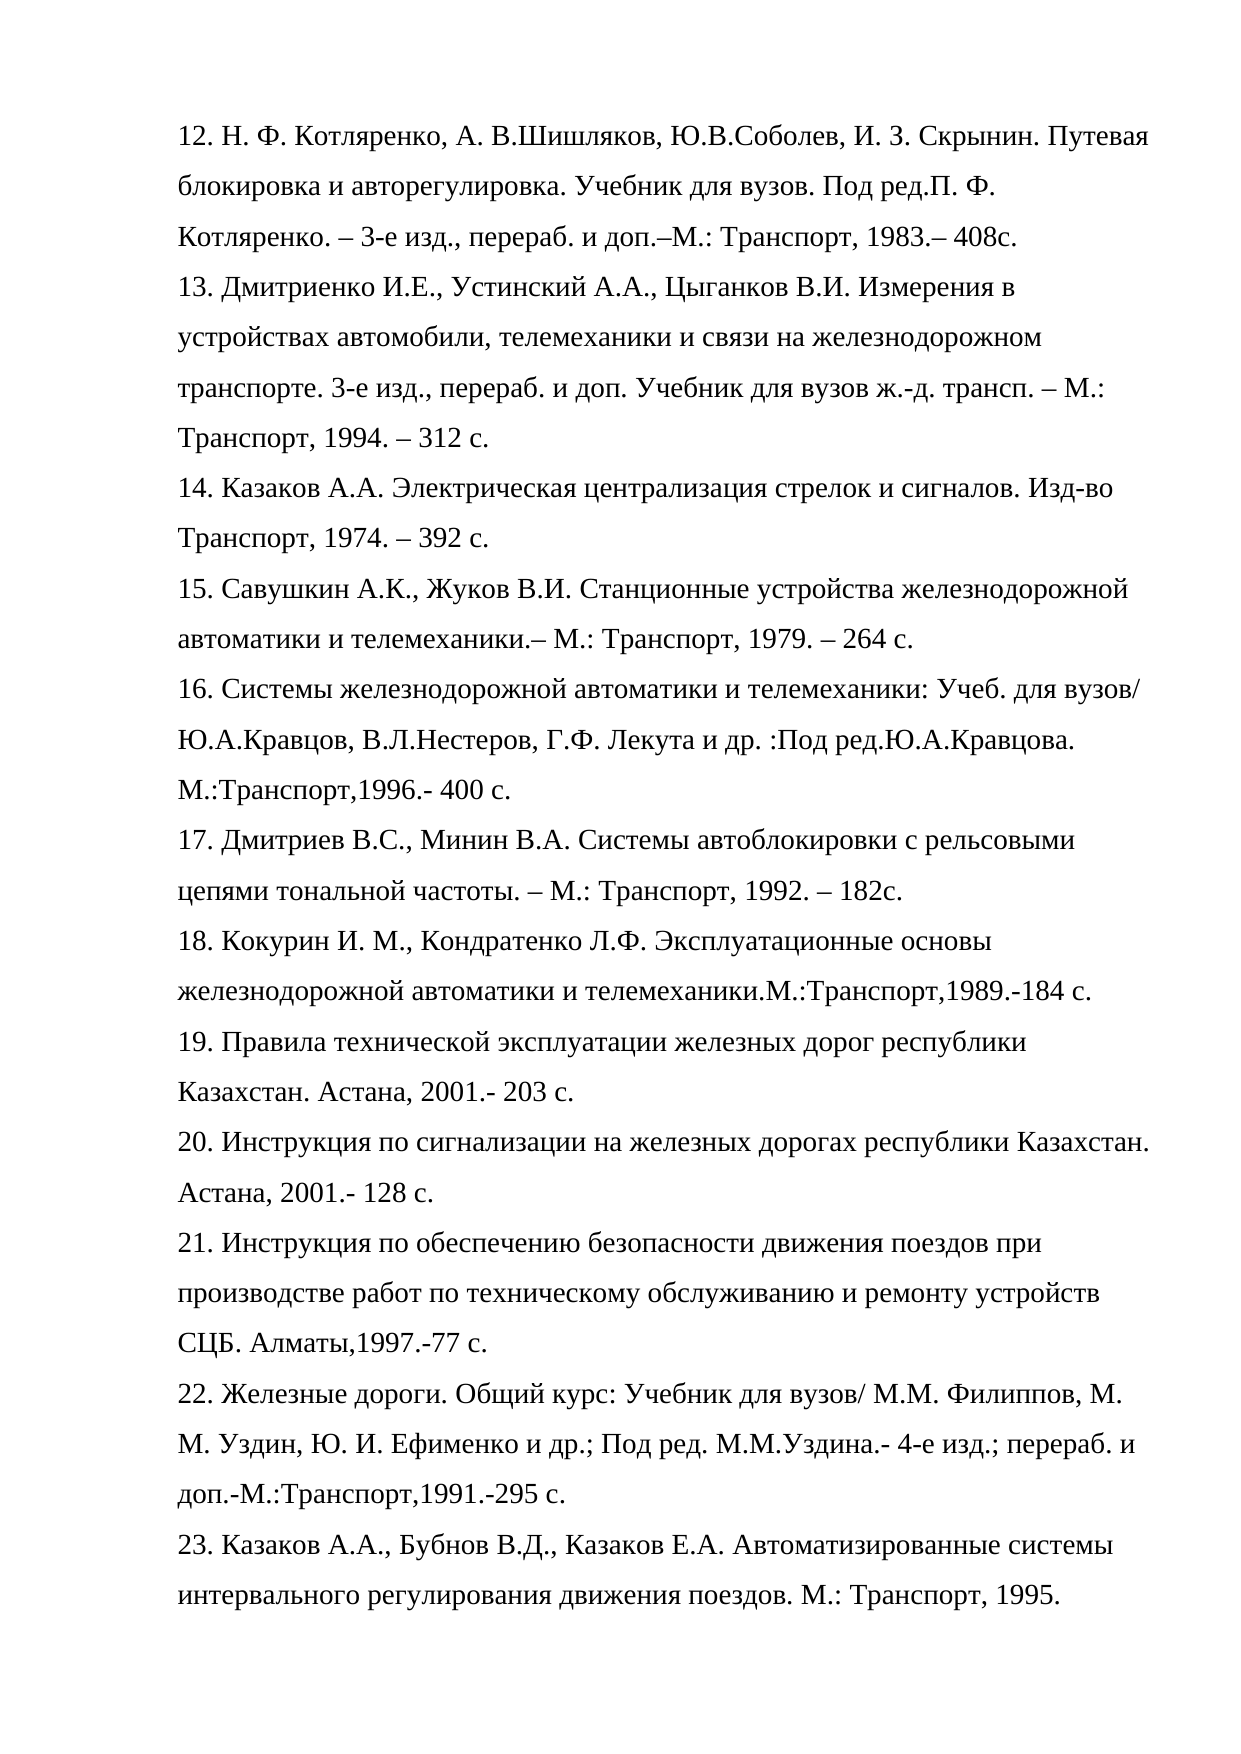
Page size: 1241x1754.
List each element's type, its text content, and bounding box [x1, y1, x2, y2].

text 23. Казаков А.А., Бубнов В.Д., Казаков Е.А. Автоматизированные системы интервального регулирования движения поездов. М.: Транспорт, 1995. [177, 1527, 1152, 1611]
text 15. Савушкин А.К., Жуков В.И. Станционные устройства железнодорожной автоматики и телемеханики.– М.: Транспорт, 1979. – 264 с. [177, 571, 1152, 655]
text 20. Инструкция по сигнализации на железных дорогах республики Казахстан. Астана, 2001.- 128 с. [177, 1124, 1152, 1208]
text 22. Железные дороги. Общий курс: Учебник для вузов/ М.М. Филиппов, М. М. Уздин, Ю. И. Ефименко и др.; Под ред. М.М.Уздина.- 4-е изд.; перераб. и доп.-М.:Транспорт,1991.-295 с. [177, 1376, 1152, 1510]
text 21. Инструкция по обеспечению безопасности движения поездов при производстве работ по техническому обслуживанию и ремонту устройств СЦБ. Алматы,1997.-77 с. [177, 1225, 1152, 1359]
text 14. Казаков А.А. Электрическая централизация стрелок и сигналов. Изд-во Транспорт, 1974. – 392 с. [177, 470, 1152, 554]
text 13. Дмитриенко И.Е., Устинский А.А., Цыганков В.И. Измерения в устройствах автомобили, телемеханики и связи на железнодорожном транспорте. 3-е изд., перераб. и доп. Учебник для вузов ж.-д. трансп. – М.: Транспорт, 1994. – 312 с. [177, 269, 1152, 453]
text 17. Дмитриев В.С., Минин В.А. Системы автоблокировки с рельсовыми цепями тональной частоты. – М.: Транспорт, 1992. – 182с. [177, 822, 1152, 906]
text 19. Правила технической эксплуатации железных дорог республики Казахстан. Астана, 2001.- 203 с. [177, 1024, 1152, 1108]
text 12. Н. Ф. Котляренко, А. В.Шишляков, Ю.В.Соболев, И. З. Скрынин. Путевая блокировка и авторегулировка. Учебник для вузов. Под ред.П. Ф. Котляренко. – 3-е изд., перераб. и доп.–М.: Транспорт, 1983.– 408с. [177, 118, 1152, 252]
text 18. Кокурин И. М., Кондратенко Л.Ф. Эксплуатационные основы железнодорожной автоматики и телемеханики.М.:Транспорт,1989.-184 с. [177, 923, 1152, 1007]
text 16. Системы железнодорожной автоматики и телемеханики: Учеб. для вузов/ Ю.А.Кравцов, В.Л.Нестеров, Г.Ф. Лекута и др. :Под ред.Ю.А.Кравцова. М.:Транспорт,1996.- 400 с. [177, 672, 1152, 806]
